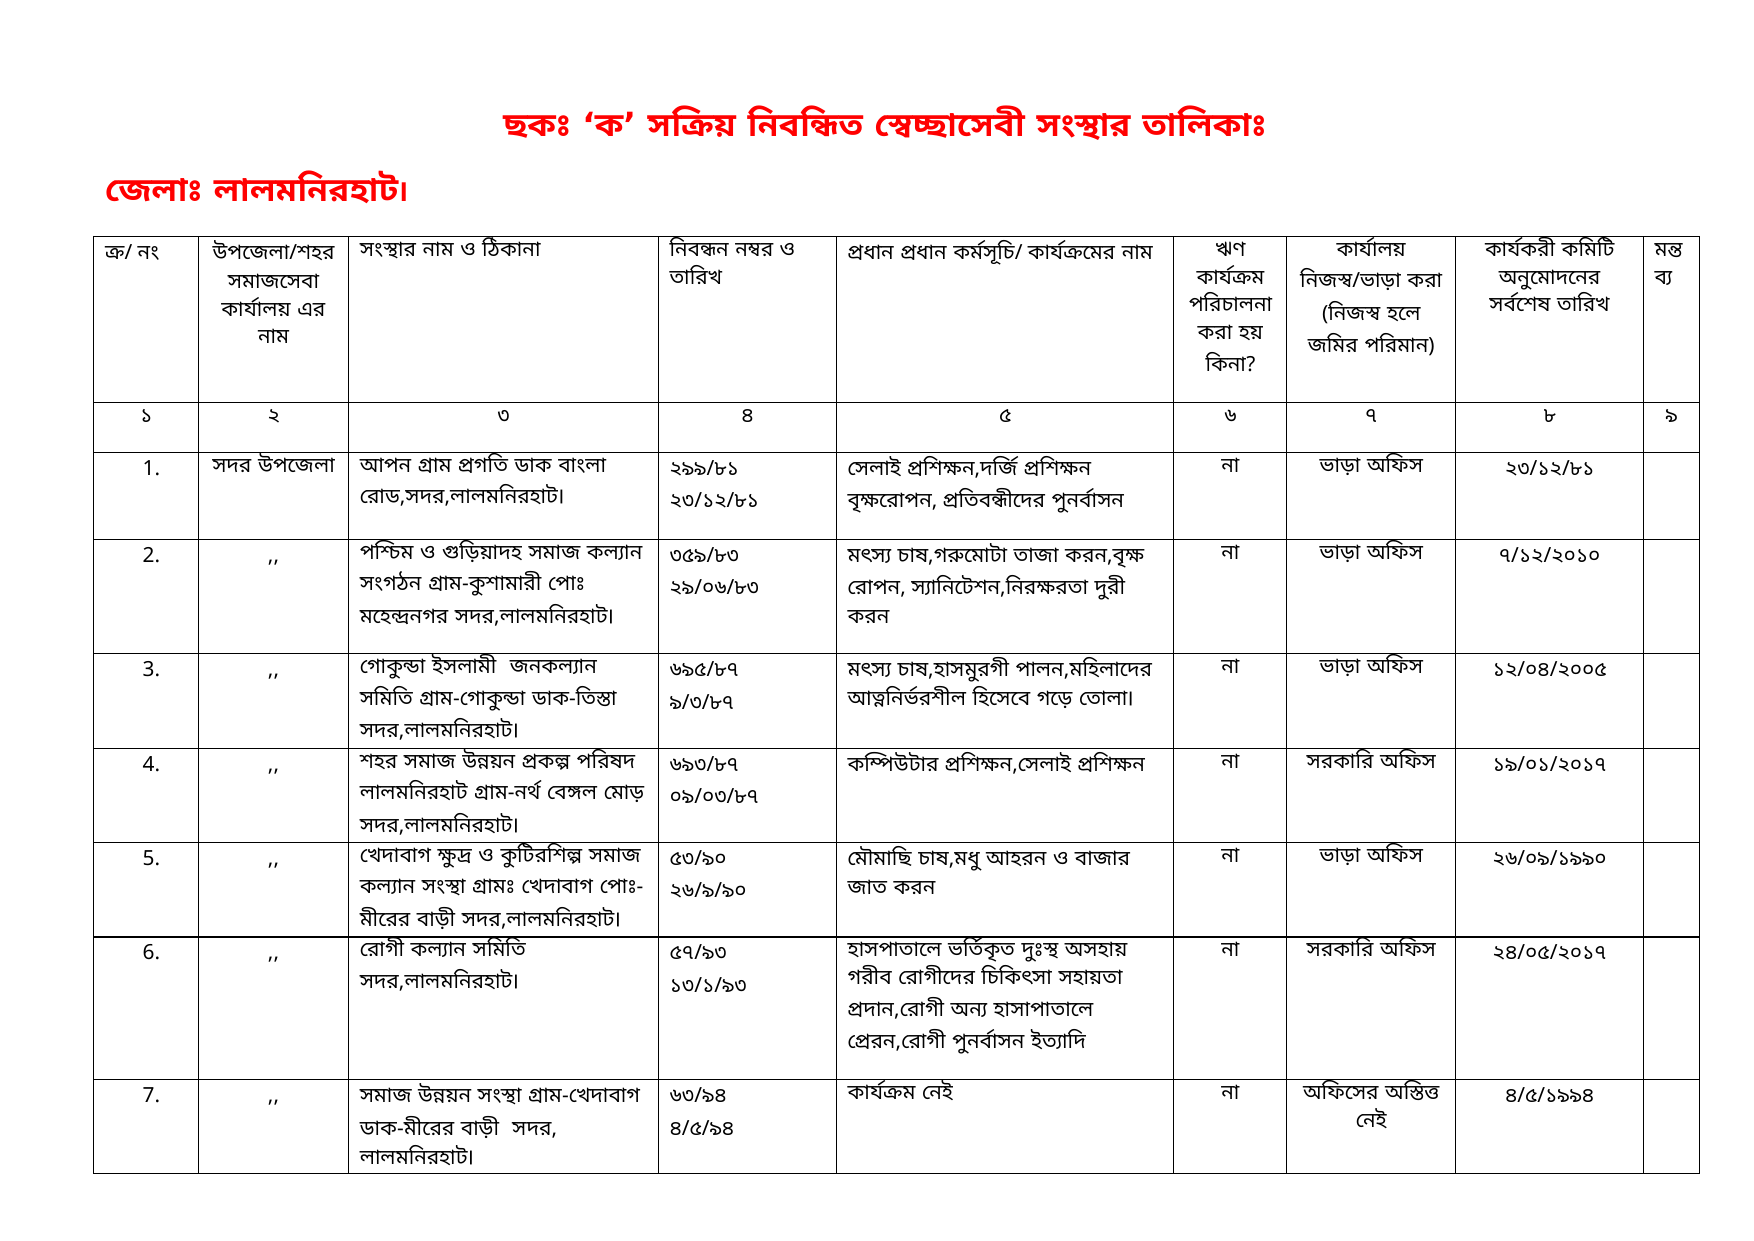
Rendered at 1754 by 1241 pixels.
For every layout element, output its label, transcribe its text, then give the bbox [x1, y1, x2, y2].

table_cell মৎস্য চাষ,হাসমুরগী পালন,মহিলাদের আত্ননির্ভরশীল হিসেবে গড়ে তোলা। [837, 654, 1173, 748]
table_cell আপন গ্রাম প্রগতি ডাক বাংলা রোড,সদর,লালমনিরহাট। [349, 453, 658, 539]
table_cell না [1174, 654, 1286, 748]
table_cell ভাড়া অফিস [1287, 654, 1455, 748]
table_cell কম্পিউটার প্রশিক্ষন,সেলাই প্রশিক্ষন [837, 749, 1173, 842]
table_cell [1644, 1080, 1699, 1173]
table_cell ,, [199, 654, 348, 748]
table_header ক্র/ নং [94, 237, 198, 402]
table_cell মৎস্য চাষ,গরুমোটা তাজা করন,বৃক্ষ রোপন, স্যানিটেশন,নিরক্ষরতা দুরী করন [837, 540, 1173, 653]
table_cell [1644, 749, 1699, 842]
table_cell [94, 749, 198, 842]
table_cell [94, 654, 198, 748]
table_cell ,, [199, 843, 348, 936]
table_cell [94, 540, 198, 653]
table_cell ৪/৫/১৯৯৪ [1456, 1080, 1643, 1173]
table_cell ,, [199, 938, 348, 1079]
table_cell ,, [199, 540, 348, 653]
table_cell ৮ [1456, 403, 1643, 452]
table_cell ২৬/০৯/১৯৯০ [1456, 843, 1643, 936]
table_cell অফিসের অস্তিত্ত নেই [1287, 1080, 1455, 1173]
table_cell গোকুন্ডা ইসলামী জনকল্যান সমিতি গ্রাম-গোকুন্ডা ডাক-তিস্তা সদর,লালমনিরহাট। [349, 654, 658, 748]
table_cell না [1174, 1080, 1286, 1173]
table_header মন্তব্য [1644, 237, 1699, 402]
table_header ঋণ কার্যক্রম পরিচালনা করা হয় কিনা? [1174, 237, 1286, 402]
table_cell ৬৯৫/৮৭ ৯/৩/৮৭ [659, 654, 836, 748]
table_cell ৬৯৩/৮৭ ০৯/০৩/৮৭ [659, 749, 836, 842]
table_cell সেলাই প্রশিক্ষন,দর্জি প্রশিক্ষন বৃক্ষরোপন, প্রতিবন্ধীদের পুনর্বাসন [837, 453, 1173, 539]
table_cell না [1174, 453, 1286, 539]
table_cell সদর উপজেলা [199, 453, 348, 539]
table_cell না [1174, 749, 1286, 842]
table_cell সরকারি অফিস [1287, 749, 1455, 842]
table_cell [94, 453, 198, 539]
table_header কার্যকরী কমিটি অনুমোদনের সর্বশেষ তারিখ [1456, 237, 1643, 402]
table_header উপজেলা/শহর সমাজসেবা কার্যালয় এর নাম [199, 237, 348, 402]
table_cell ৬৩/৯৪ ৪/৫/৯৪ [659, 1080, 836, 1173]
table_cell ৫ [837, 403, 1173, 452]
table_cell ৬ [1174, 403, 1286, 452]
table_cell ৫৩/৯০ ২৬/৯/৯০ [659, 843, 836, 936]
table_cell [1644, 453, 1699, 539]
table_cell হাসপাতালে ভর্তিকৃত দুঃস্থ অসহায় গরীব রোগীদের চিকিৎসা সহায়তা প্রদান,রোগী অন্য হাসাপাতালে প্রেরন,রোগী পুনর্বাসন ইত্যাদি [837, 938, 1173, 1079]
table_cell না [1174, 938, 1286, 1079]
table_cell ১৯/০১/২০১৭ [1456, 749, 1643, 842]
table_cell শহর সমাজ উন্নয়ন প্রকল্প পরিষদ লালমনিরহাট গ্রাম-নর্থ বেঙ্গল মোড় সদর,লালমনিরহাট। [349, 749, 658, 842]
table_header প্রধান প্রধান কর্মসূচি/ কার্যক্রমের নাম [837, 237, 1173, 402]
table_cell ৩ [349, 403, 658, 452]
table_cell [94, 843, 198, 936]
table_cell খেদাবাগ ক্ষুদ্র ও কুটিরশিল্প সমাজ কল্যান সংস্থা গ্রামঃ খেদাবাগ পোঃ-মীরের বাড়ী সদর,লালমনিরহাট। [349, 843, 658, 936]
table_cell [1644, 540, 1699, 653]
table_cell [94, 938, 198, 1079]
table_cell ,, [199, 1080, 348, 1173]
table_cell ভাড়া অফিস [1287, 540, 1455, 653]
table_cell সমাজ উন্নয়ন সংস্থা গ্রাম-খেদাবাগ ডাক-মীরের বাড়ী সদর, লালমনিরহাট। [349, 1080, 658, 1173]
table_cell ৩৫৯/৮৩ ২৯/০৬/৮৩ [659, 540, 836, 653]
table_cell মৌমাছি চাষ,মধু আহরন ও বাজার জাত করন [837, 843, 1173, 936]
table_cell পশ্চিম ও গুড়িয়াদহ সমাজ কল্যান সংগঠন গ্রাম-কুশামারী পোঃ মহেন্দ্রনগর সদর,লালমনিরহাট। [349, 540, 658, 653]
table_cell [1644, 654, 1699, 748]
table_header নিবন্ধন নম্বর ও তারিখ [659, 237, 836, 402]
table_cell ৯ [1644, 403, 1699, 452]
text জেলাঃ লালমনিরহাট। [105, 170, 1664, 209]
table_cell [1644, 843, 1699, 936]
table_cell ২৪/০৫/২০১৭ [1456, 938, 1643, 1079]
text ছকঃ ‘ক’ সক্রিয় নিবন্ধিত স্বেচ্ছাসেবী সংস্থার তালিকাঃ [105, 105, 1664, 144]
table_cell না [1174, 843, 1286, 936]
table_cell ,, [199, 749, 348, 842]
table_header সংস্থার নাম ও ঠিকানা [349, 237, 658, 402]
table_cell ২ [199, 403, 348, 452]
table_cell ভাড়া অফিস [1287, 453, 1455, 539]
table_cell ৪ [659, 403, 836, 452]
table_cell ২৯৯/৮১ ২৩/১২/৮১ [659, 453, 836, 539]
table_cell রোগী কল্যান সমিতি সদর,লালমনিরহাট। [349, 938, 658, 1079]
table_cell [1644, 938, 1699, 1079]
table_cell ২৩/১২/৮১ [1456, 453, 1643, 539]
table_cell কার্যক্রম নেই [837, 1080, 1173, 1173]
table_cell [94, 1080, 198, 1173]
table_cell সরকারি অফিস [1287, 938, 1455, 1079]
table_cell ১২/০৪/২০০৫ [1456, 654, 1643, 748]
table_cell না [1174, 540, 1286, 653]
table_cell ১ [94, 403, 198, 452]
table_cell ৭ [1287, 403, 1455, 452]
table_cell ভাড়া অফিস [1287, 843, 1455, 936]
table_cell ৫৭/৯৩ ১৩/১/৯৩ [659, 938, 836, 1079]
table_header কার্যালয় নিজস্ব/ভাড়া করা (নিজস্ব হলে জমির পরিমান) [1287, 237, 1455, 402]
table_cell ৭/১২/২০১০ [1456, 540, 1643, 653]
